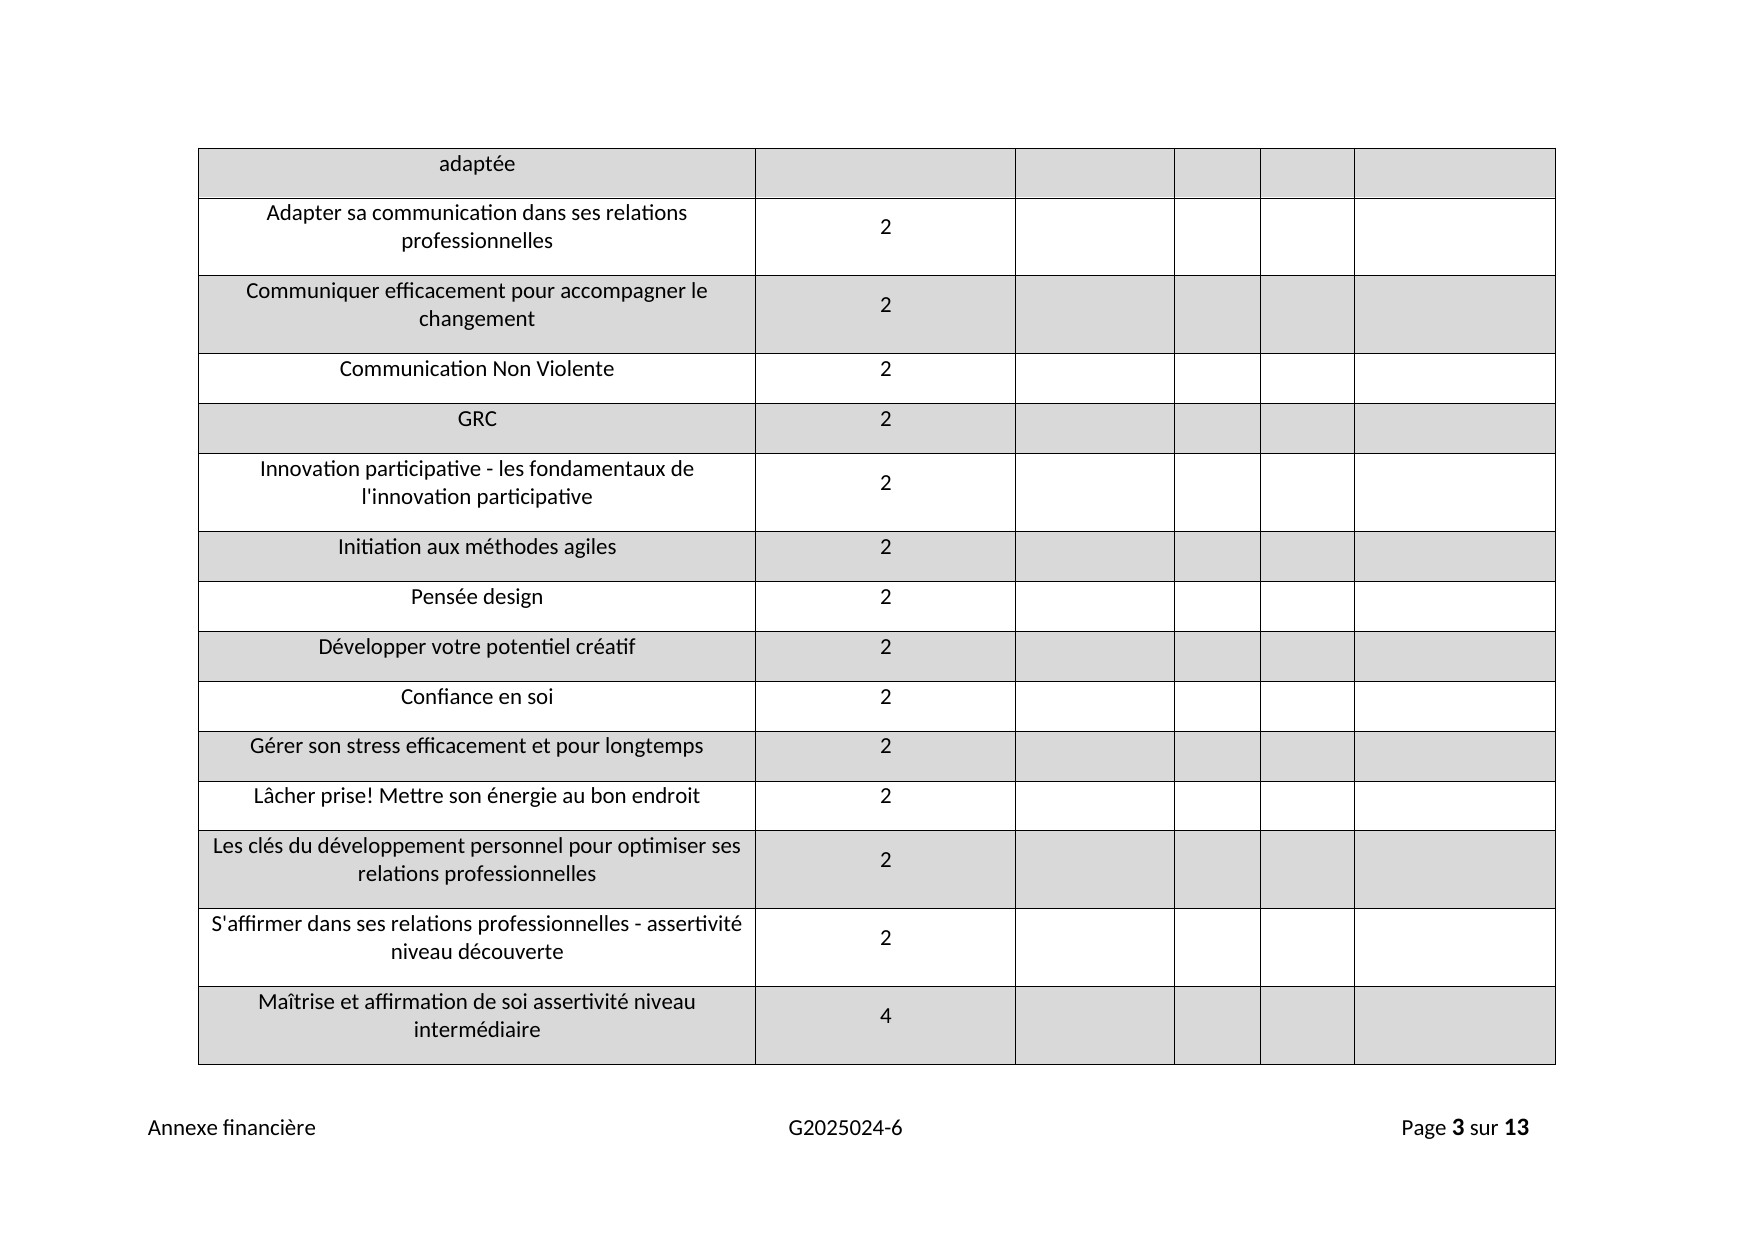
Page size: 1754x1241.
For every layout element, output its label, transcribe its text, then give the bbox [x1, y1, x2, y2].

table_cell [1016, 276, 1174, 353]
table_cell [1175, 987, 1260, 1064]
table_cell [1355, 532, 1555, 581]
table_cell [1355, 782, 1555, 830]
table_cell [1355, 632, 1555, 681]
table_cell [1016, 404, 1174, 453]
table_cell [199, 149, 755, 197]
table_cell Gérer son stress efficacement et pour longtemps [199, 732, 755, 781]
table_cell [1261, 354, 1354, 403]
table_cell [1175, 149, 1260, 197]
table_cell [1175, 276, 1260, 353]
table_cell Communiquer efficacement pour accompagner le changement [199, 276, 755, 353]
table_cell 2 [756, 582, 1015, 631]
table_cell [1355, 404, 1555, 453]
table_cell 2 [756, 276, 1015, 353]
table_cell 4 [756, 987, 1015, 1064]
table_cell 2 [756, 532, 1015, 581]
table_cell 2 [756, 831, 1015, 908]
table_cell [1355, 354, 1555, 403]
table_cell [1355, 199, 1555, 275]
table_cell S'affirmer dans ses relations professionnelles - assertivité niveau découverte [199, 909, 755, 986]
table_cell 2 [756, 632, 1015, 681]
table_cell [1355, 682, 1555, 731]
table_cell [1261, 632, 1354, 681]
table_cell [1261, 831, 1354, 908]
table_cell [1355, 732, 1555, 781]
table_cell Initiation aux méthodes agiles [199, 532, 755, 581]
table_cell [1016, 782, 1174, 830]
table_cell [1355, 582, 1555, 631]
table_cell [1175, 782, 1260, 830]
table_cell [1016, 632, 1174, 681]
table_cell [1261, 149, 1354, 197]
table_cell [1175, 682, 1260, 731]
table_cell Pensée design [199, 582, 755, 631]
table_cell [1016, 831, 1174, 908]
table_cell [1261, 199, 1354, 275]
table_cell [1016, 582, 1174, 631]
table_cell [1355, 454, 1555, 531]
table_cell 2 [756, 149, 1015, 197]
table_cell [1261, 582, 1354, 631]
table_cell [1261, 909, 1354, 986]
table_cell [1261, 782, 1354, 830]
table_cell [1261, 987, 1354, 1064]
table_cell [1261, 276, 1354, 353]
table_cell [1175, 831, 1260, 908]
table_cell [1016, 532, 1174, 581]
table_cell 2 [756, 782, 1015, 830]
table_cell [1016, 354, 1174, 403]
table_cell [1175, 732, 1260, 781]
table_cell [1175, 354, 1260, 403]
table_cell [1016, 682, 1174, 731]
table_cell Adapter sa communication dans ses relations professionnelles [199, 199, 755, 275]
table_cell [1355, 909, 1555, 986]
table_cell [1261, 532, 1354, 581]
table_cell [1016, 199, 1174, 275]
table_cell [1355, 149, 1555, 197]
table_cell GRC [199, 404, 755, 453]
table_cell 2 [756, 454, 1015, 531]
table_cell [1355, 831, 1555, 908]
table_cell [1355, 276, 1555, 353]
table_cell [1175, 199, 1260, 275]
table_cell [1261, 404, 1354, 453]
table_cell [1261, 454, 1354, 531]
table_cell [1261, 732, 1354, 781]
table_cell Communication Non Violente [199, 354, 755, 403]
table_cell [1175, 404, 1260, 453]
table_cell 2 [756, 404, 1015, 453]
table_cell [1261, 682, 1354, 731]
table_cell [1016, 987, 1174, 1064]
table_cell Les clés du développement personnel pour optimiser ses relations professionnelles [199, 831, 755, 908]
table_cell 2 [756, 732, 1015, 781]
table_cell [1175, 582, 1260, 631]
table_cell 2 [756, 909, 1015, 986]
table_cell [1016, 909, 1174, 986]
table_cell Maîtrise et affirmation de soi assertivité niveau intermédiaire [199, 987, 755, 1064]
table_cell [1016, 732, 1174, 781]
table_cell [1355, 987, 1555, 1064]
table_cell Innovation participative - les fondamentaux de l'innovation participative [199, 454, 755, 531]
table_cell [1175, 454, 1260, 531]
table_cell Développer votre potentiel créatif [199, 632, 755, 681]
table_cell 2 [756, 682, 1015, 731]
table_cell 2 [756, 354, 1015, 403]
table_cell Lâcher prise! Mettre son énergie au bon endroit [199, 782, 755, 830]
table_cell [1175, 632, 1260, 681]
table_cell [1016, 454, 1174, 531]
table_cell 2 [756, 199, 1015, 275]
table_cell [1016, 149, 1174, 197]
table_cell [1175, 909, 1260, 986]
table_cell [1175, 532, 1260, 581]
table_cell Confiance en soi [199, 682, 755, 731]
